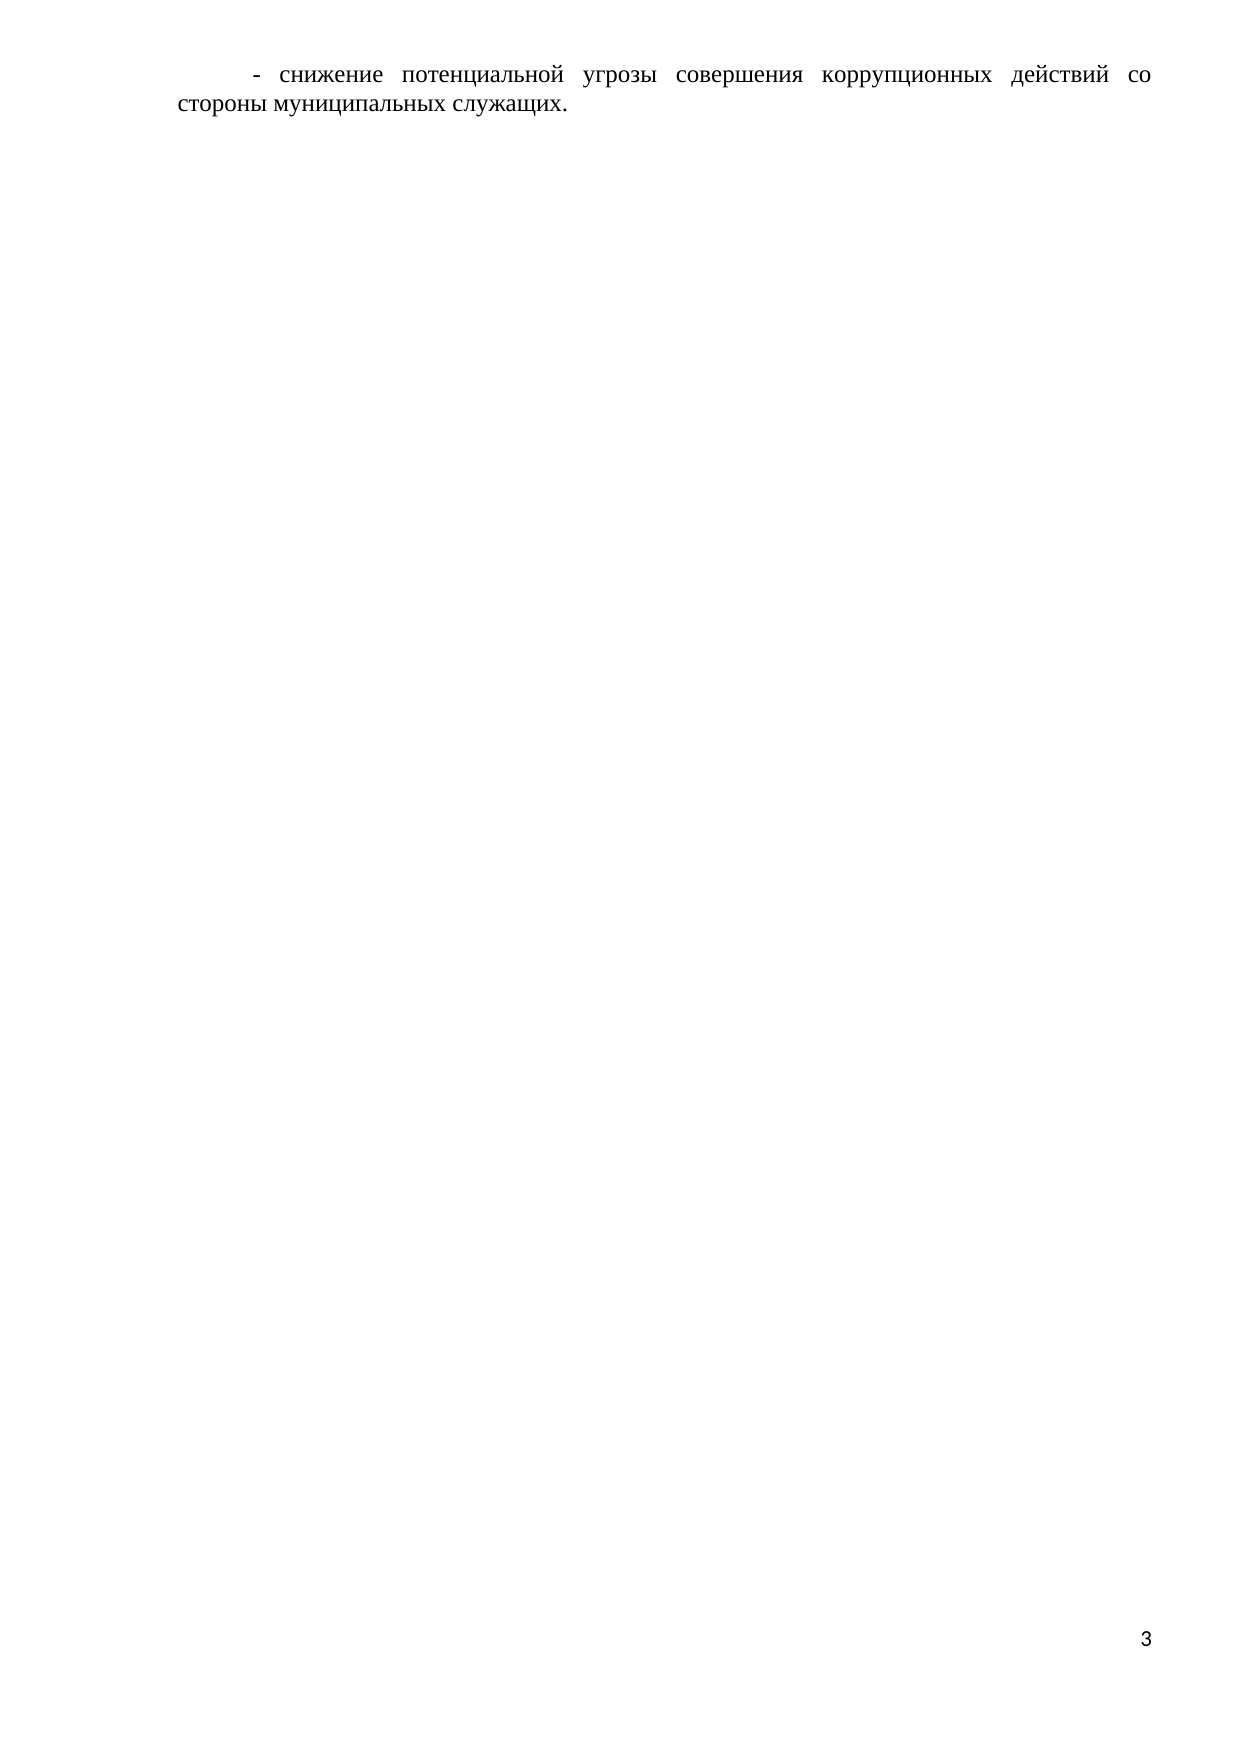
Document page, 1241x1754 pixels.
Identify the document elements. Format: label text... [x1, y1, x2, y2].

text - снижение потенциальной угрозы совершения коррупционных действий со стороны муниципальных служащих. [177, 59, 1152, 117]
